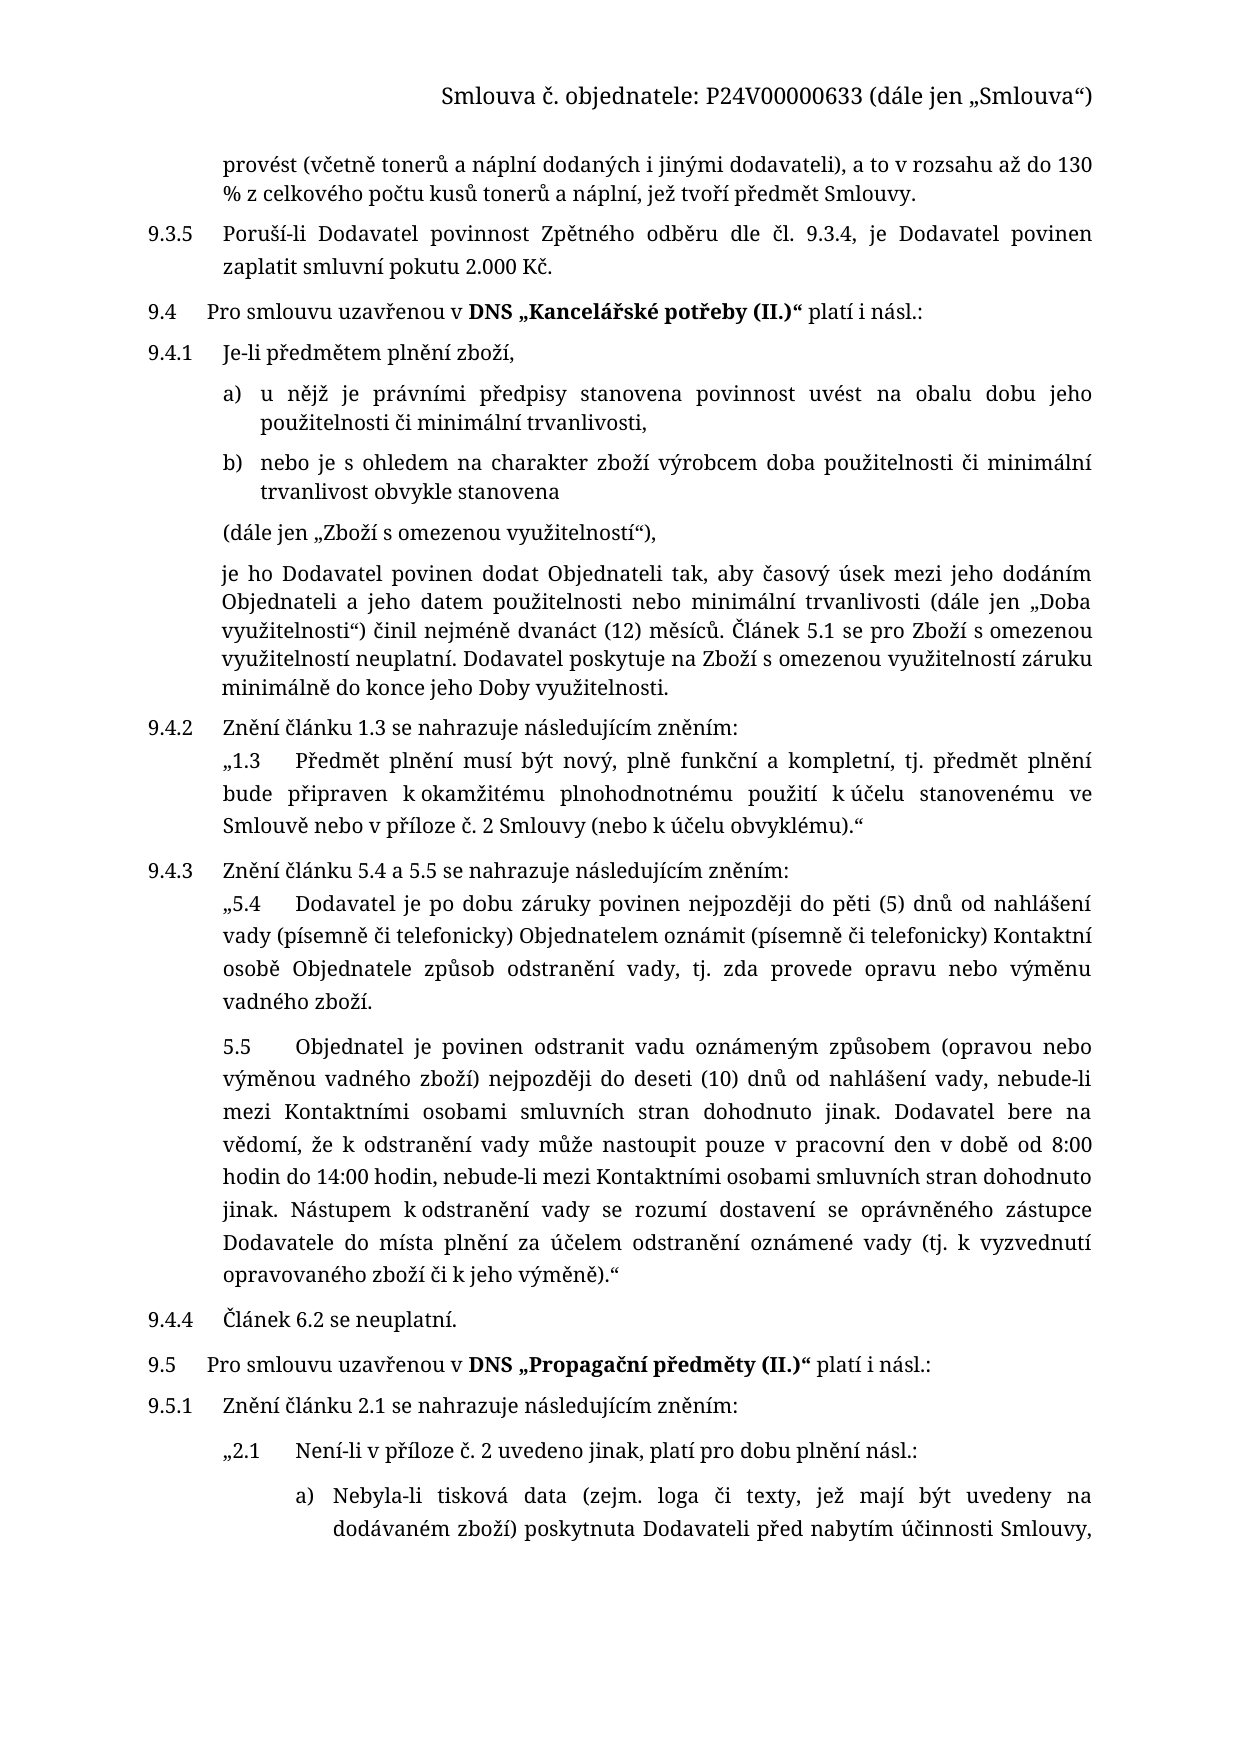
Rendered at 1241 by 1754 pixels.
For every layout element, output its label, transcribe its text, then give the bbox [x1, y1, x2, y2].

list nebo je s ohledem na charakter zboží výrobcem doba použitelnosti či minimální trvanlivost obvykle stanovena [223, 448, 1093, 505]
text je ho Dodavatel povinen dodat Objednateli tak, aby časový úsek mezi jeho dodáním Objednateli a jeho datem použitelnosti nebo minimální trvanlivosti (dále jen „Doba využitelnosti“) činil nejméně dvanáct (12) měsíců. Článek 5.1 se pro Zboží s omezenou využitelností neuplatní. Dodavatel poskytuje na Zboží s omezenou využitelností záruku minimálně do konce jeho Doby využitelnosti. [221, 559, 1093, 701]
list Poruší-li Dodavatel povinnost Zpětného odběru dle čl. 9.3.4, je Dodavatel povinen zaplatit smluvní pokutu 2.000 Kč. [148, 219, 1093, 281]
list Pro smlouvu uzavřenou v DNS „Kancelářské potřeby (II.)“ platí i násl.: [148, 297, 1093, 326]
list „5.4 Dodavatel je po dobu záruky povinen nejpozději do pěti (5) dnů od nahlášení vady (písemně či telefonicky) Objednatelem oznámit (písemně či telefonicky) Kontaktní osobě Objednatele způsob odstranění vady, tj. zda provede opravu nebo výměnu vadného zboží. [223, 889, 1093, 1015]
list „2.1 Není-li v příloze č. 2 uvedeno jinak, platí pro dobu plnění násl.: [223, 1436, 1093, 1465]
list Znění článku 1.3 se nahrazuje následujícím zněním: [148, 713, 1093, 742]
list „1.3 Předmět plnění musí být nový, plně funkční a kompletní, tj. předmět plnění bude připraven k okamžitému plnohodnotnému použití k účelu stanovenému ve Smlouvě nebo v příloze č. 2 Smlouvy (nebo k účelu obvyklému).“ [223, 746, 1093, 840]
list Pro smlouvu uzavřenou v DNS „Propagační předměty (II.)“ platí i násl.: [148, 1350, 1093, 1379]
list Znění článku 2.1 se nahrazuje následujícím zněním: [148, 1391, 1093, 1420]
list Je-li předmětem plnění zboží, [148, 338, 1093, 367]
list Znění článku 5.4 a 5.5 se nahrazuje následujícím zněním: [148, 856, 1093, 885]
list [295, 1482, 1093, 1543]
list 5.5 Objednatel je povinen odstranit vadu oznámeným způsobem (opravou nebo výměnou vadného zboží) nejpozději do deseti (10) dnů od nahlášení vady, nebude-li mezi Kontaktními osobami smluvních stran dohodnuto jinak. Dodavatel bere na vědomí, že k odstranění vady může nastoupit pouze v pracovní den v době od 8:00 hodin do 14:00 hodin, nebude-li mezi Kontaktními osobami smluvních stran dohodnuto jinak. Nástupem k odstranění vady se rozumí dostavení se oprávněného zástupce Dodavatele do místa plnění za účelem odstranění oznámené vady (tj. k vyzvednutí opravovaného zboží či k jeho výměně).“ [223, 1032, 1093, 1289]
list u nějž je právními předpisy stanovena povinnost uvést na obalu dobu jeho použitelnosti či minimální trvanlivosti, [223, 379, 1093, 436]
list Článek 6.2 se neuplatní. [148, 1305, 1093, 1334]
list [148, 150, 1093, 207]
text (dále jen „Zboží s omezenou využitelností“), [223, 518, 1093, 546]
